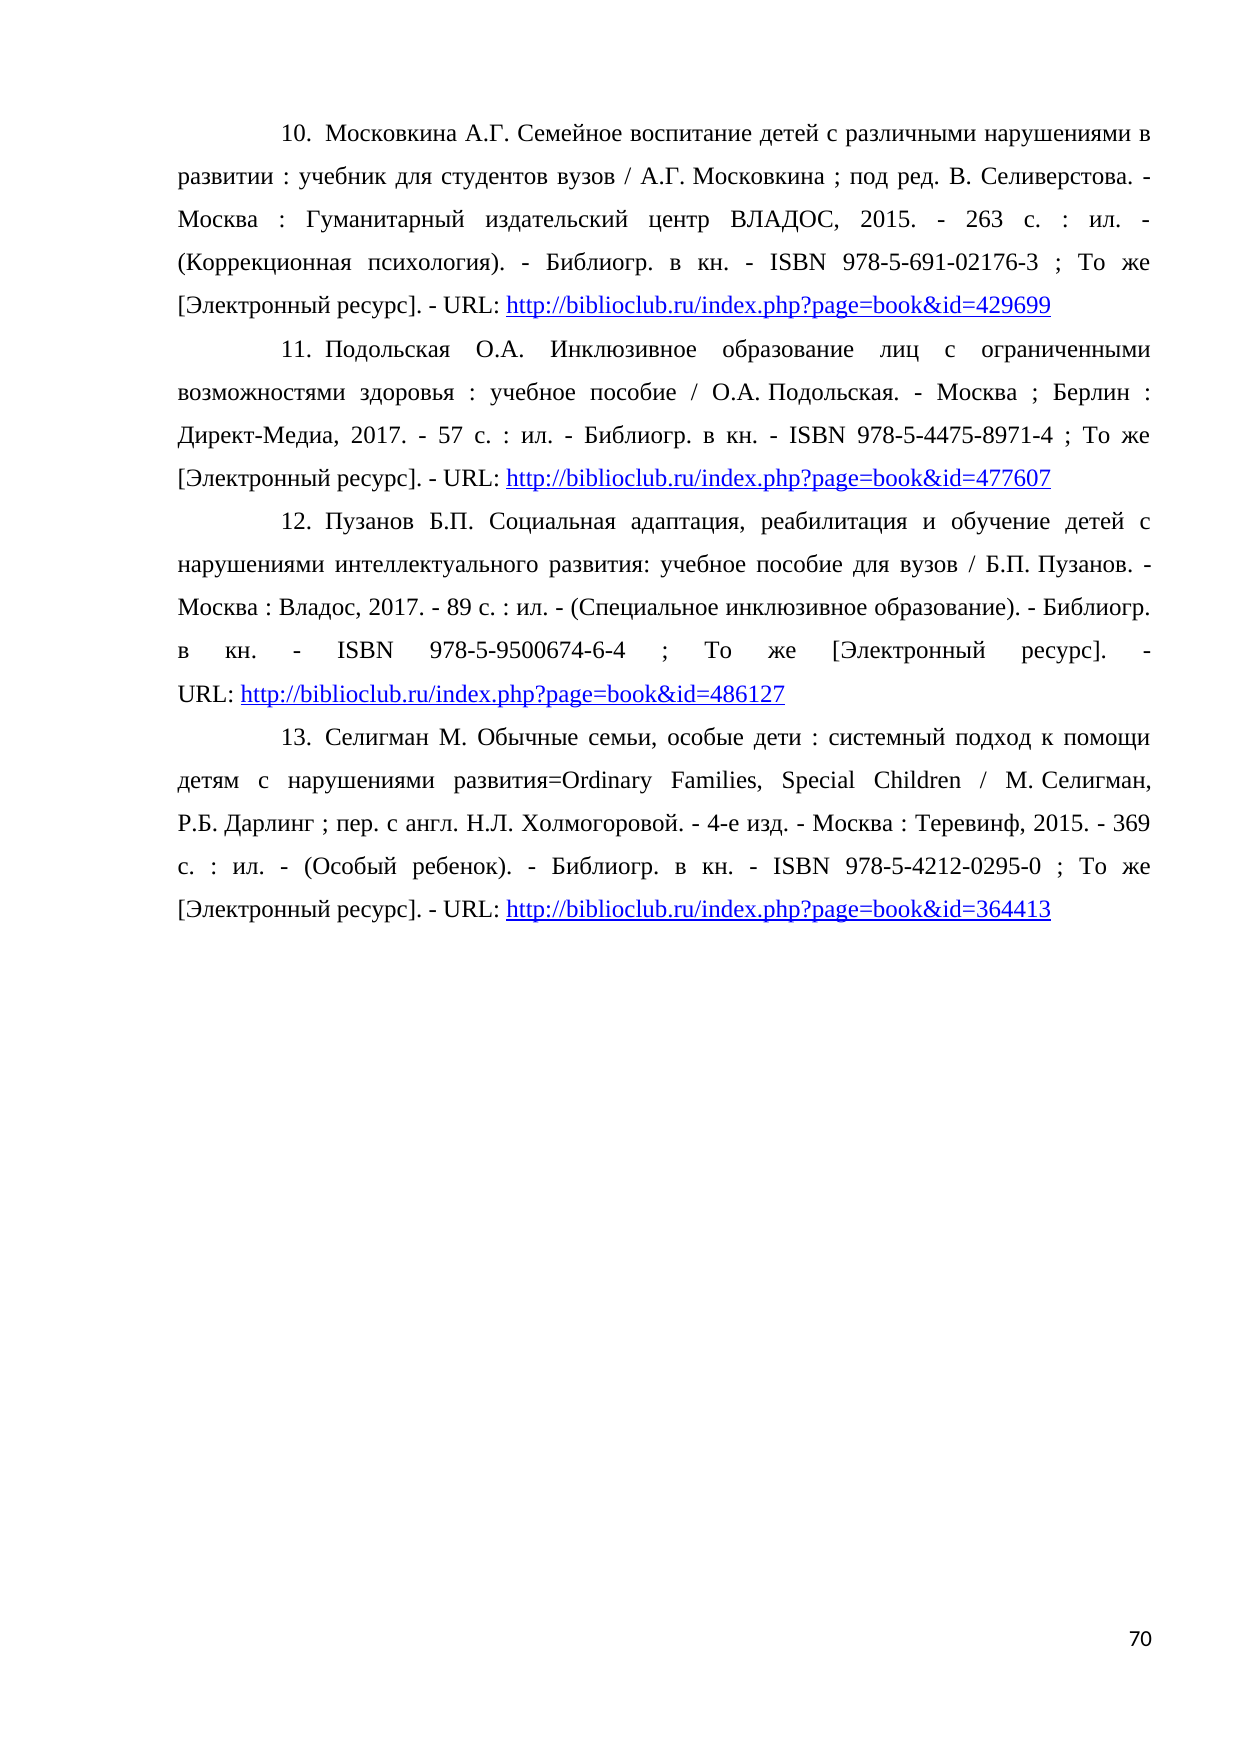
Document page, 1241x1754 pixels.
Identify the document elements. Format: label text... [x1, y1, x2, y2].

list Селигман М. Обычные семьи, особые дети : системный подход к помощи детям с нарушениями развития=Ordinary Families, Special Children / М. Селигман, Р.Б. Дарлинг ; пер. с англ. Н.Л. Холмогоровой. - 4-е изд. - Москва : Теревинф, 2015. - 369 с. : ил. - (Особый ребенок). - Библиогр. в кн. - ISBN 978-5-4212-0295-0 ; То же [Электронный ресурс]. - URL: http://biblioclub.ru/index.php?page=book&id=364413 [177, 722, 1152, 923]
list Подольская О.А. Инклюзивное образование лиц с ограниченными возможностями здоровья : учебное пособие / О.А. Подольская. - Москва ; Берлин : Директ-Медиа, 2017. - 57 с. : ил. - Библиогр. в кн. - ISBN 978-5-4475-8971-4 ; То же [Электронный ресурс]. - URL: http://biblioclub.ru/index.php?page=book&id=477607 [177, 334, 1152, 492]
list Московкина А.Г. Семейное воспитание детей с различными нарушениями в развитии : учебник для студентов вузов / А.Г. Московкина ; под ред. В. Селиверстова. - Москва : Гуманитарный издательский центр ВЛАДОС, 2015. - 263 с. : ил. - (Коррекционная психология). - Библиогр. в кн. - ISBN 978-5-691-02176-3 ; То же [Электронный ресурс]. - URL: http://biblioclub.ru/index.php?page=book&id=429699 [177, 118, 1152, 319]
list Пузанов Б.П. Социальная адаптация, реабилитация и обучение детей с нарушениями интеллектуального развития: учебное пособие для вузов / Б.П. Пузанов. - Москва : Владос, 2017. - 89 с. : ил. - (Специальное инклюзивное образование). - Библиогр. в кн. - ISBN 978-5-9500674-6-4 ; То же [Электронный ресурс]. - URL: http://biblioclub.ru/index.php?page=book&id=486127 [177, 506, 1152, 707]
